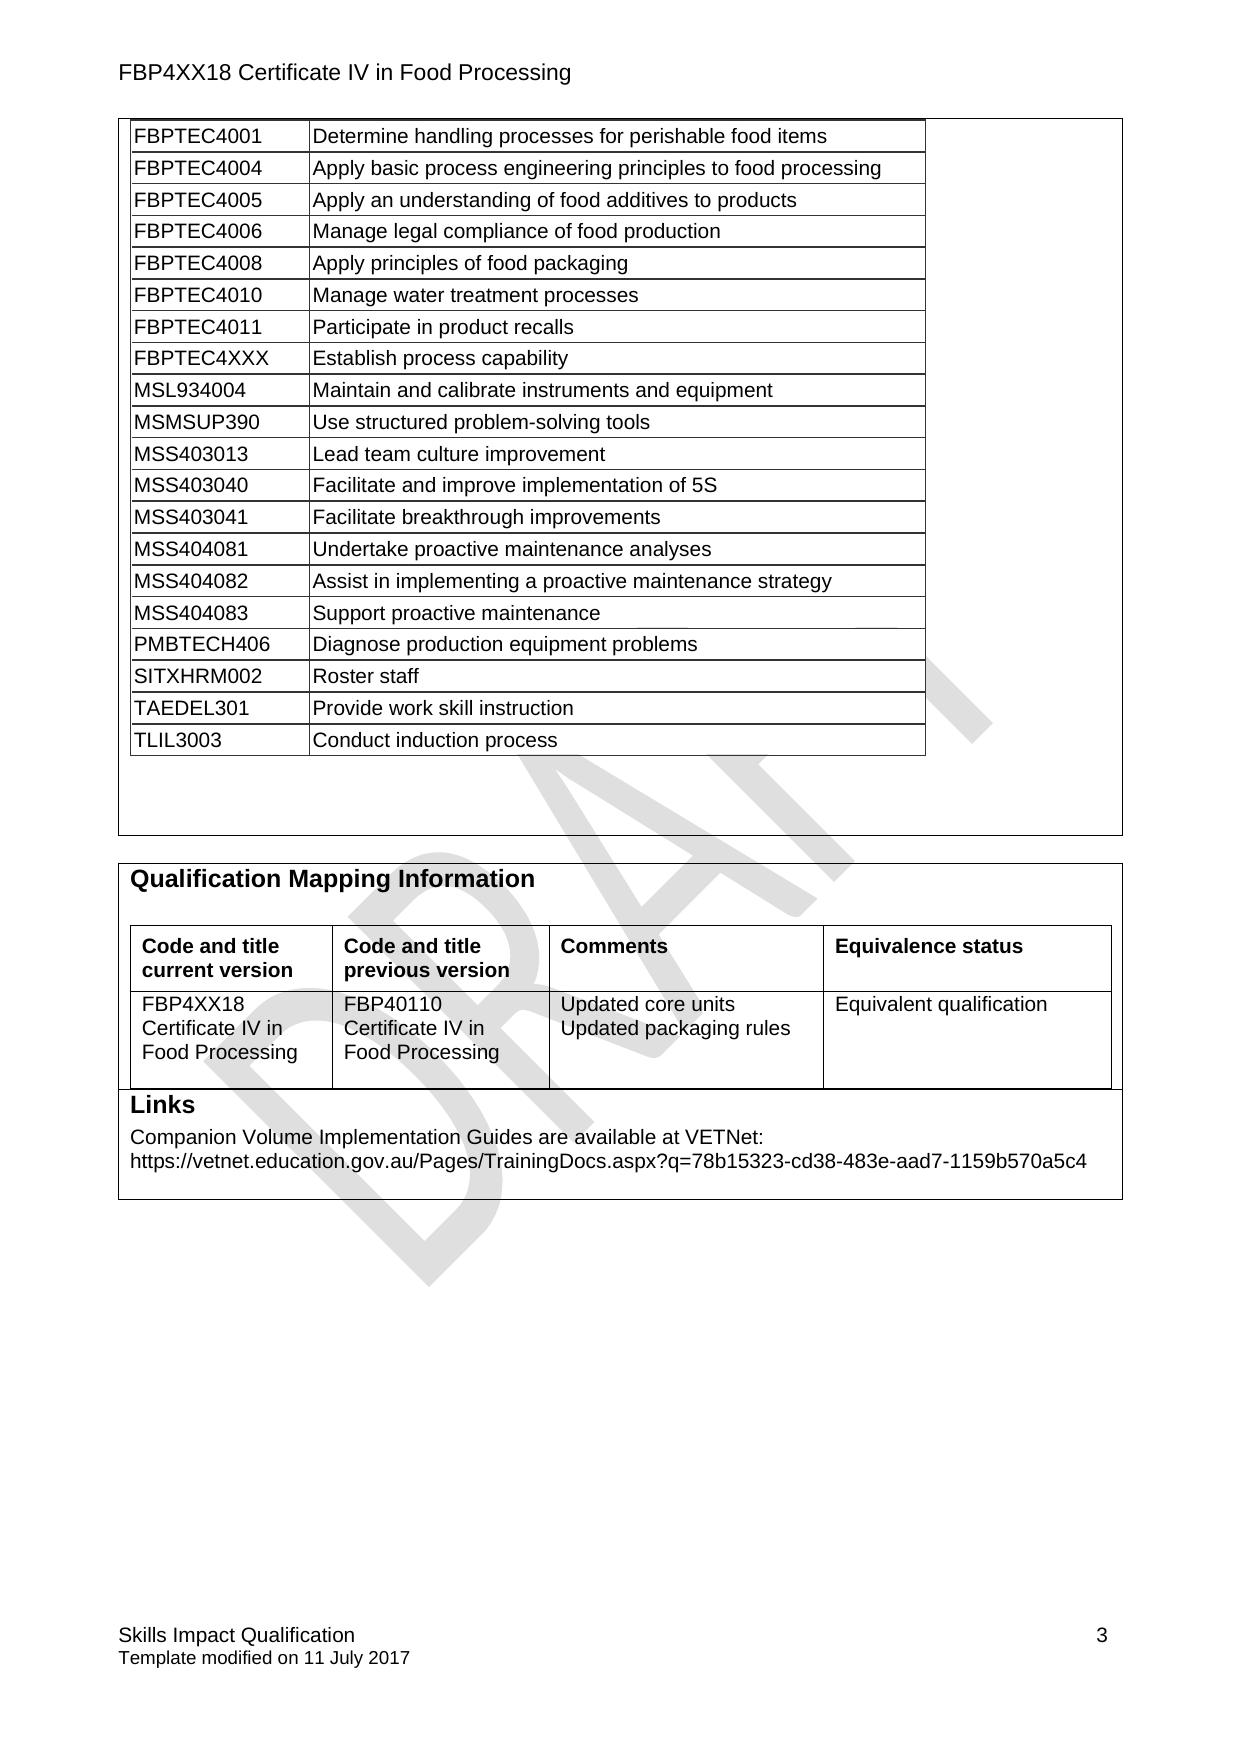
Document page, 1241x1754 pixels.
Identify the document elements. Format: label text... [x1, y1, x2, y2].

table_cell Core Units Elective Units [119, 119, 1122, 835]
table_cell Links Companion Volume Implementation Guides are available at VETNet: https://vetnet.education.gov.au/Pages/TrainingDocs.aspx?q=78b15323-cd38-483e-aad7-1159b570a5c4 [119, 1090, 1122, 1199]
table_header Qualification Mapping Information [119, 864, 1122, 1089]
